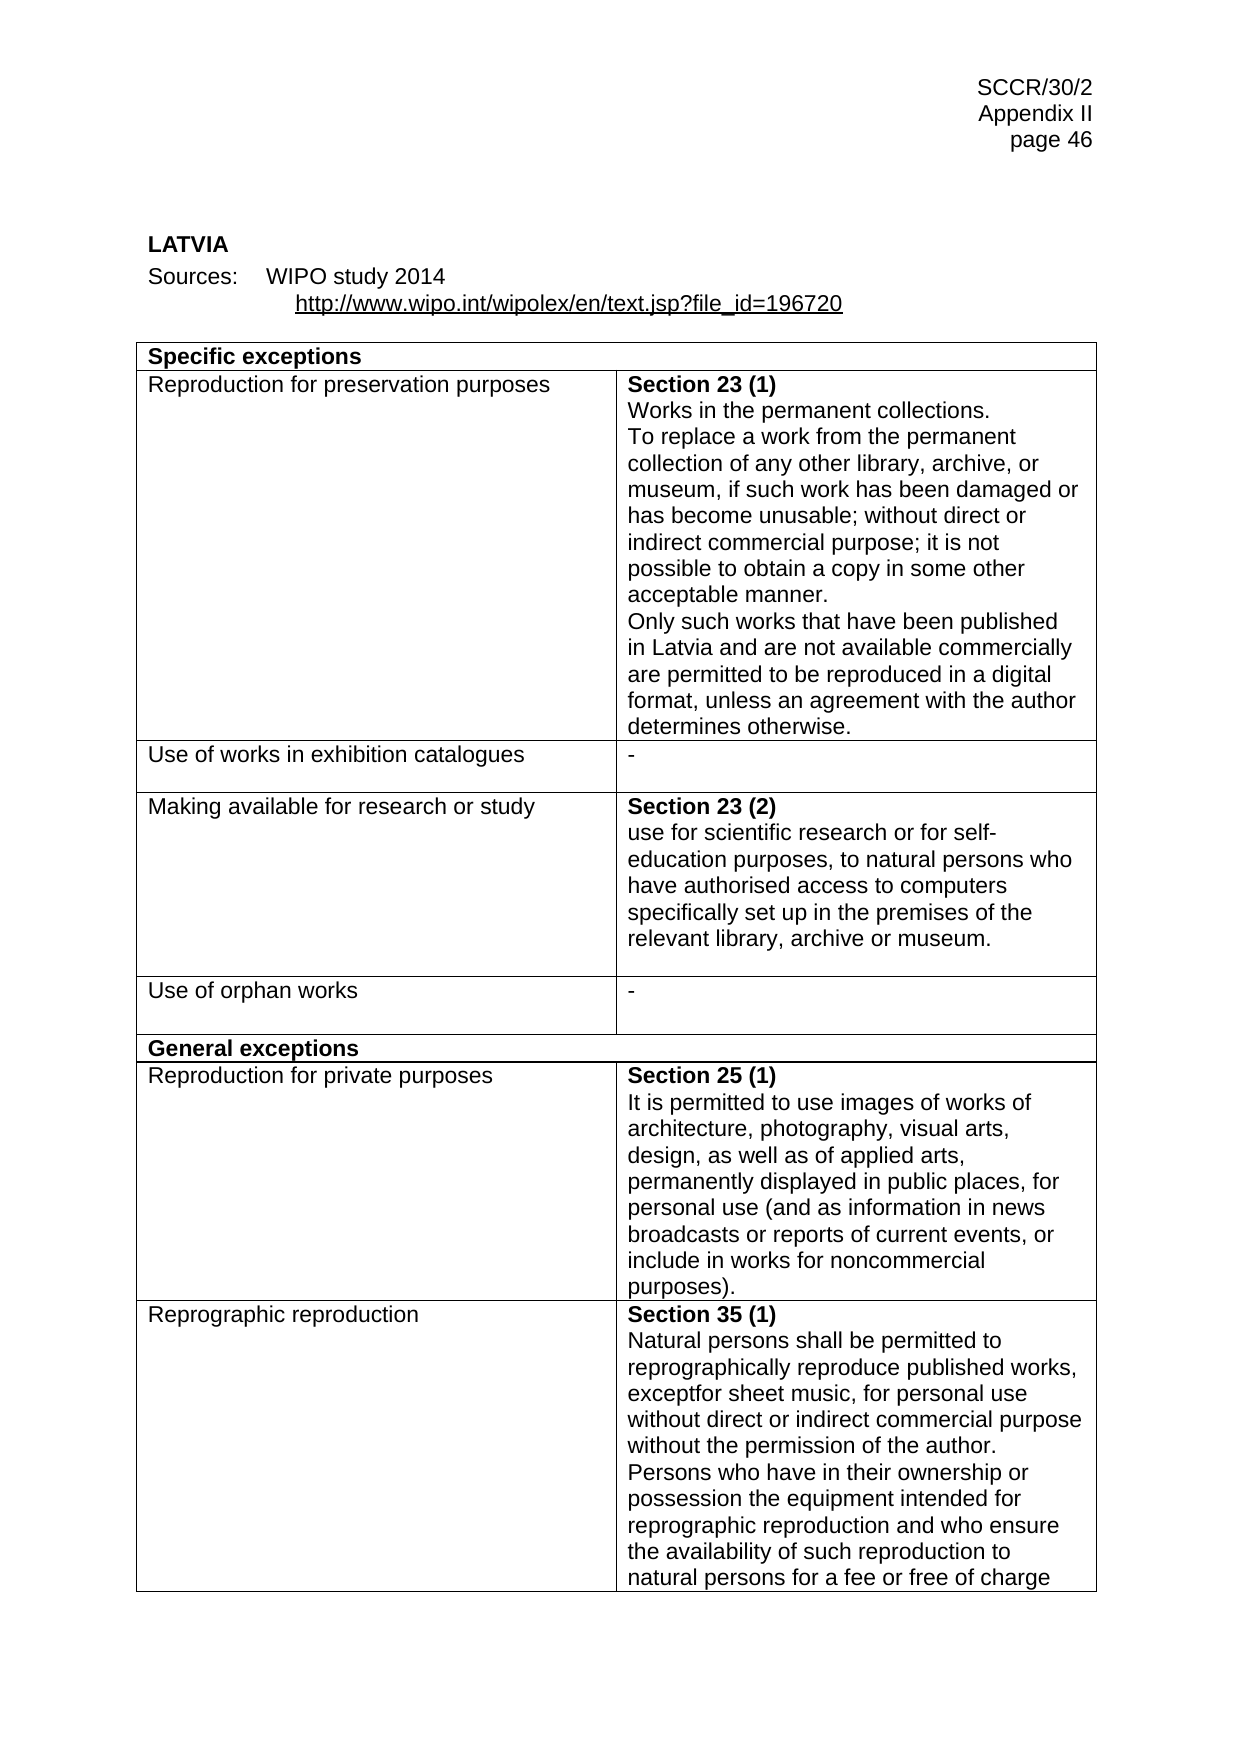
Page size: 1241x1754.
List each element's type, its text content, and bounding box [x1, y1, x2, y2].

table_cell Use of orphan works [137, 977, 616, 1034]
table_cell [137, 1301, 616, 1591]
table_cell Making available for research or study [137, 793, 616, 976]
table_cell Use of works in exhibition catalogues [137, 741, 616, 792]
subtitle LATVIA [148, 231, 1093, 257]
text Sources: WIPO study 2014 [148, 263, 1093, 289]
table_cell - [617, 741, 1096, 792]
text http://www.wipo.int/wipolex/en/text.jsp?file_id=196720 [221, 289, 1093, 316]
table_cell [617, 1301, 1096, 1591]
table_cell General exceptions [137, 1035, 1096, 1061]
table_cell Reproduction for preservation purposes [137, 371, 616, 739]
table_header Specific exceptions [137, 343, 1096, 369]
table_cell Section 23 (1) Works in the permanent collections. To replace a work from the permanent collection of any other library, archive, or museum, if such work has been damaged or has become unusable; without direct or indirect commercial purpose; it is not possible to obtain a copy in some other acceptable manner. Only such works that have been published in Latvia and are not available commercially are permitted to be reproduced in a digital format, unless an agreement with the author determines otherwise. [617, 371, 1096, 739]
table_cell - [617, 977, 1096, 1034]
table_cell Section 23 (2) use for scientific research or for self-education purposes, to natural persons who have authorised access to computers specifically set up in the premises of the relevant library, archive or museum. [617, 793, 1096, 976]
table_cell Reproduction for private purposes [137, 1063, 616, 1300]
table_cell Section 25 (1) It is permitted to use images of works of architecture, photography, visual arts, design, as well as of applied arts, permanently displayed in public places, for personal use (and as information in news broadcasts or reports of current events, or include in works for noncommercial purposes). [617, 1063, 1096, 1300]
